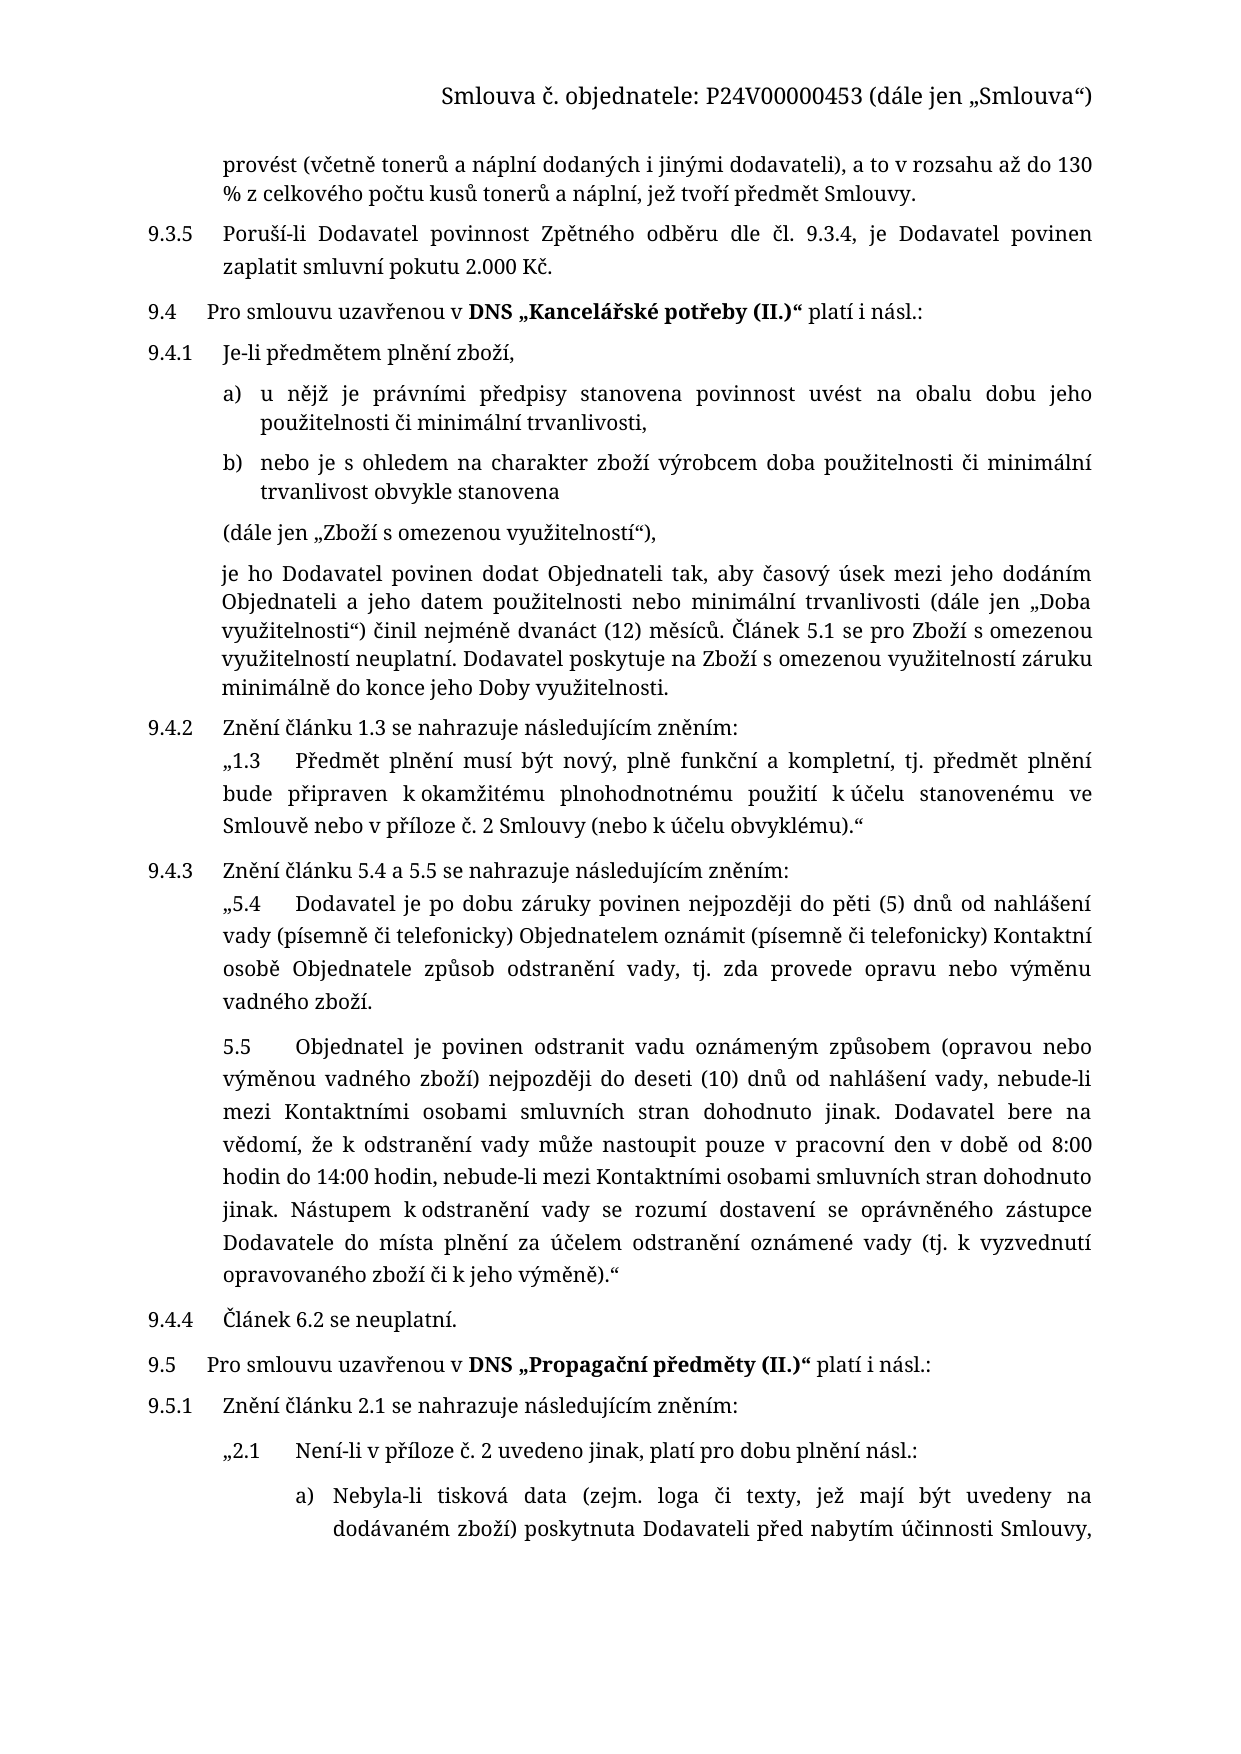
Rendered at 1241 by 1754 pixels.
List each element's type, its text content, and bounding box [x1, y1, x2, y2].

list Znění článku 5.4 a 5.5 se nahrazuje následujícím zněním: [148, 856, 1093, 885]
text (dále jen „Zboží s omezenou využitelností“), [223, 518, 1093, 546]
list Znění článku 2.1 se nahrazuje následujícím zněním: [148, 1391, 1093, 1420]
list „5.4 Dodavatel je po dobu záruky povinen nejpozději do pěti (5) dnů od nahlášení vady (písemně či telefonicky) Objednatelem oznámit (písemně či telefonicky) Kontaktní osobě Objednatele způsob odstranění vady, tj. zda provede opravu nebo výměnu vadného zboží. [223, 889, 1093, 1015]
list 5.5 Objednatel je povinen odstranit vadu oznámeným způsobem (opravou nebo výměnou vadného zboží) nejpozději do deseti (10) dnů od nahlášení vady, nebude-li mezi Kontaktními osobami smluvních stran dohodnuto jinak. Dodavatel bere na vědomí, že k odstranění vady může nastoupit pouze v pracovní den v době od 8:00 hodin do 14:00 hodin, nebude-li mezi Kontaktními osobami smluvních stran dohodnuto jinak. Nástupem k odstranění vady se rozumí dostavení se oprávněného zástupce Dodavatele do místa plnění za účelem odstranění oznámené vady (tj. k vyzvednutí opravovaného zboží či k jeho výměně).“ [223, 1032, 1093, 1289]
list Pro smlouvu uzavřenou v DNS „Propagační předměty (II.)“ platí i násl.: [148, 1350, 1093, 1379]
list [295, 1482, 1093, 1543]
list Znění článku 1.3 se nahrazuje následujícím zněním: [148, 713, 1093, 742]
list Pro smlouvu uzavřenou v DNS „Kancelářské potřeby (II.)“ platí i násl.: [148, 297, 1093, 326]
text je ho Dodavatel povinen dodat Objednateli tak, aby časový úsek mezi jeho dodáním Objednateli a jeho datem použitelnosti nebo minimální trvanlivosti (dále jen „Doba využitelnosti“) činil nejméně dvanáct (12) měsíců. Článek 5.1 se pro Zboží s omezenou využitelností neuplatní. Dodavatel poskytuje na Zboží s omezenou využitelností záruku minimálně do konce jeho Doby využitelnosti. [221, 559, 1093, 701]
list „1.3 Předmět plnění musí být nový, plně funkční a kompletní, tj. předmět plnění bude připraven k okamžitému plnohodnotnému použití k účelu stanovenému ve Smlouvě nebo v příloze č. 2 Smlouvy (nebo k účelu obvyklému).“ [223, 746, 1093, 840]
list u nějž je právními předpisy stanovena povinnost uvést na obalu dobu jeho použitelnosti či minimální trvanlivosti, [223, 379, 1093, 436]
list nebo je s ohledem na charakter zboží výrobcem doba použitelnosti či minimální trvanlivost obvykle stanovena [223, 448, 1093, 505]
list Článek 6.2 se neuplatní. [148, 1305, 1093, 1334]
list „2.1 Není-li v příloze č. 2 uvedeno jinak, platí pro dobu plnění násl.: [223, 1436, 1093, 1465]
list Poruší-li Dodavatel povinnost Zpětného odběru dle čl. 9.3.4, je Dodavatel povinen zaplatit smluvní pokutu 2.000 Kč. [148, 219, 1093, 281]
list Je-li předmětem plnění zboží, [148, 338, 1093, 367]
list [148, 150, 1093, 207]
